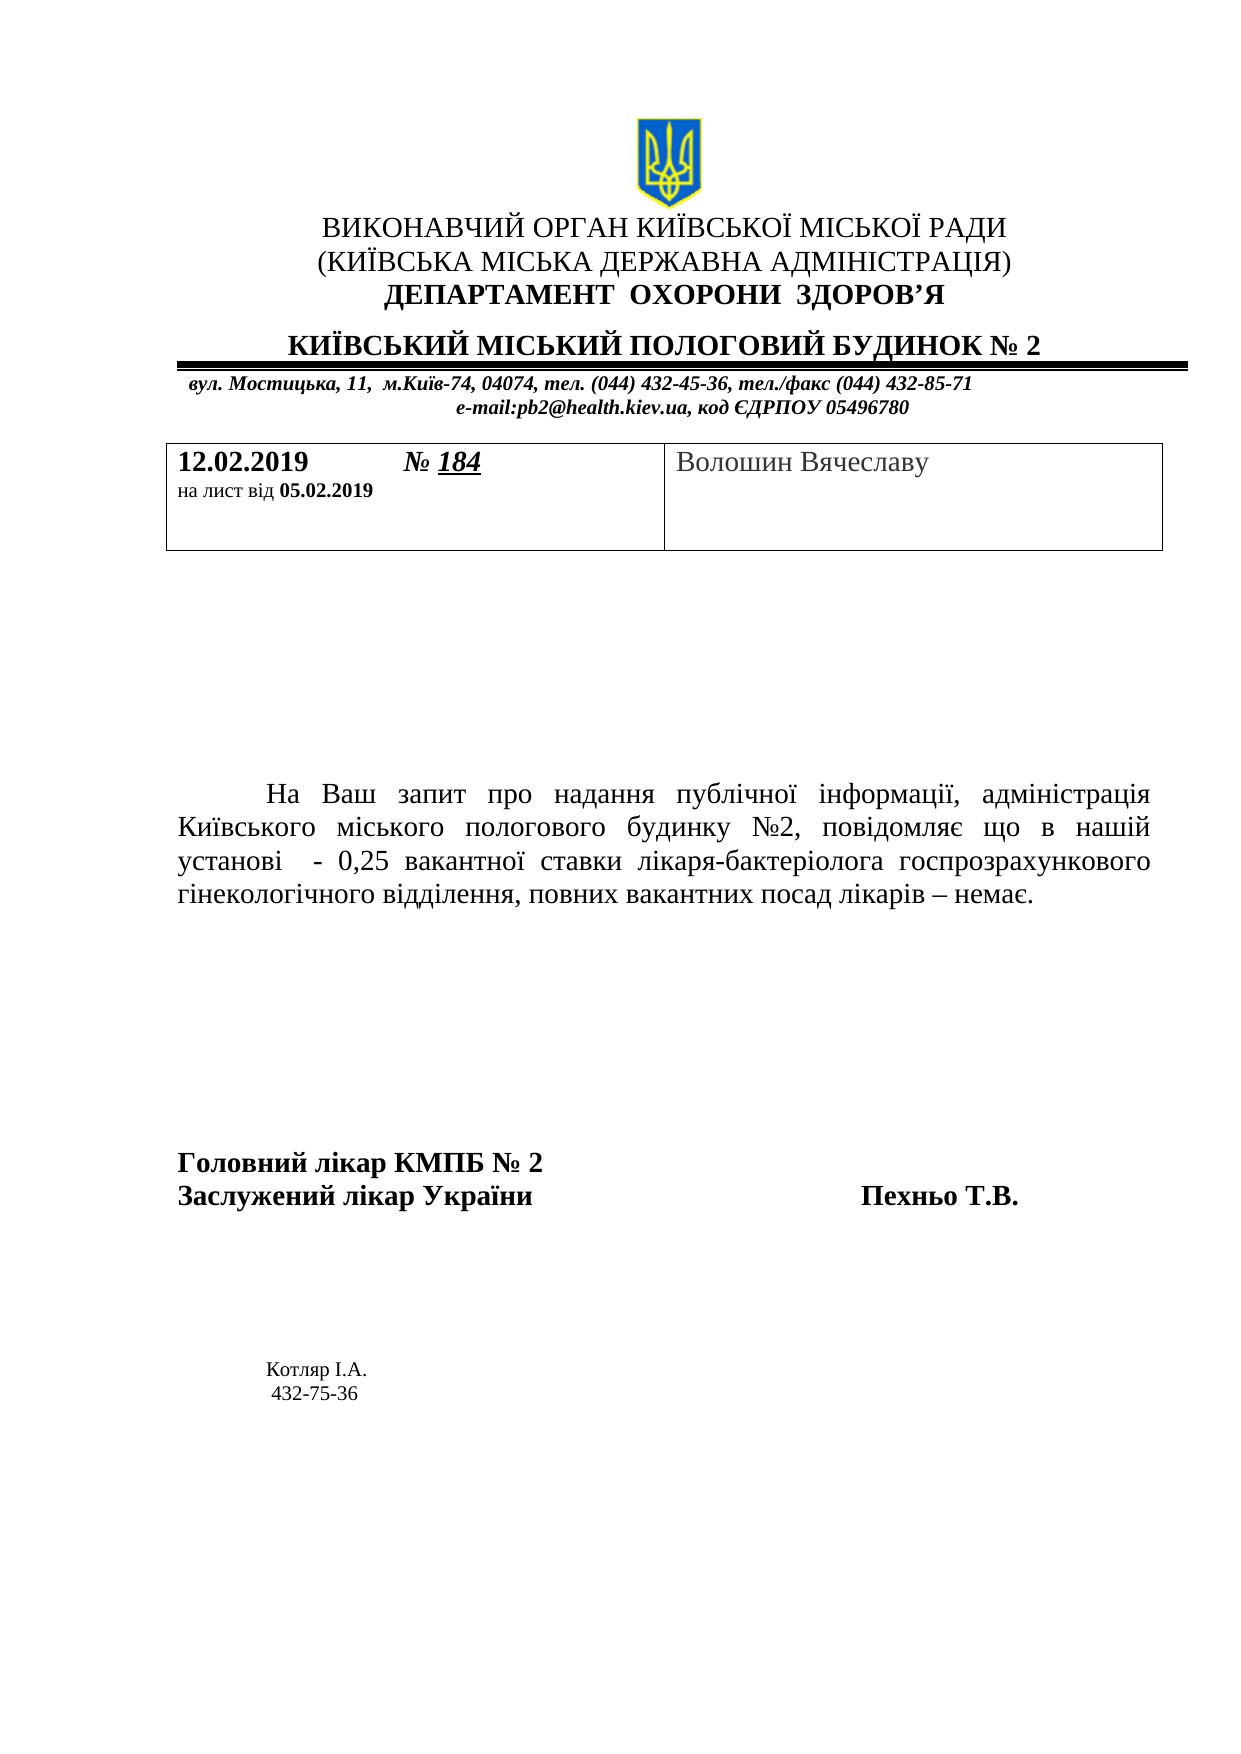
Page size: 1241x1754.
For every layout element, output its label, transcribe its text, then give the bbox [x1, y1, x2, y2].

table_header вул. Мостицька, 11, м.Київ-74, 04074, тел. (044) 432-45-36, тел./факс (044) 432-85-71 e-mail:pb2@health.kiev.ua, код ЄДРПОУ 05496780 [177, 371, 1188, 419]
text На Ваш запит про надання публічної інформації, адміністрація Київського міського пологового будинку №2, повідомляє що в нашій установі - 0,25 вакантної ставки лікаря-бактеріолога госпрозрахункового гінекологічного відділення, повних вакантних посад лікарів – немає. [177, 776, 1152, 910]
text КИЇВСЬКИЙ МІСЬКИЙ ПОЛОГОВИЙ БУДИНОК № 2 [177, 328, 1152, 361]
text Головний лікар КМПБ № 2 [177, 1145, 1152, 1178]
text (КИЇВСЬКА МІСЬКА ДЕРЖАВНА АДМІНІСТРАЦІЯ) [177, 244, 1152, 277]
text Заслужений лікар України Пехньо Т.В. [177, 1178, 1152, 1212]
table_header Волошин Вячеславу [665, 444, 1162, 550]
picture [637, 118, 702, 211]
text 432-75-36 [177, 1381, 1152, 1404]
table_header 12.02.2019 № 184 на лист від 05.02.2019 [167, 444, 664, 550]
text ВИКОНАВЧИЙ ОРГАН КИЇВСЬКОЇ МІСЬКОЇ РАДИ [177, 210, 1152, 244]
text Котляр І.А. [177, 1356, 1152, 1381]
text ДЕПАРТАМЕНТ ОХОРОНИ ЗДОРОВ’Я [177, 277, 1152, 311]
